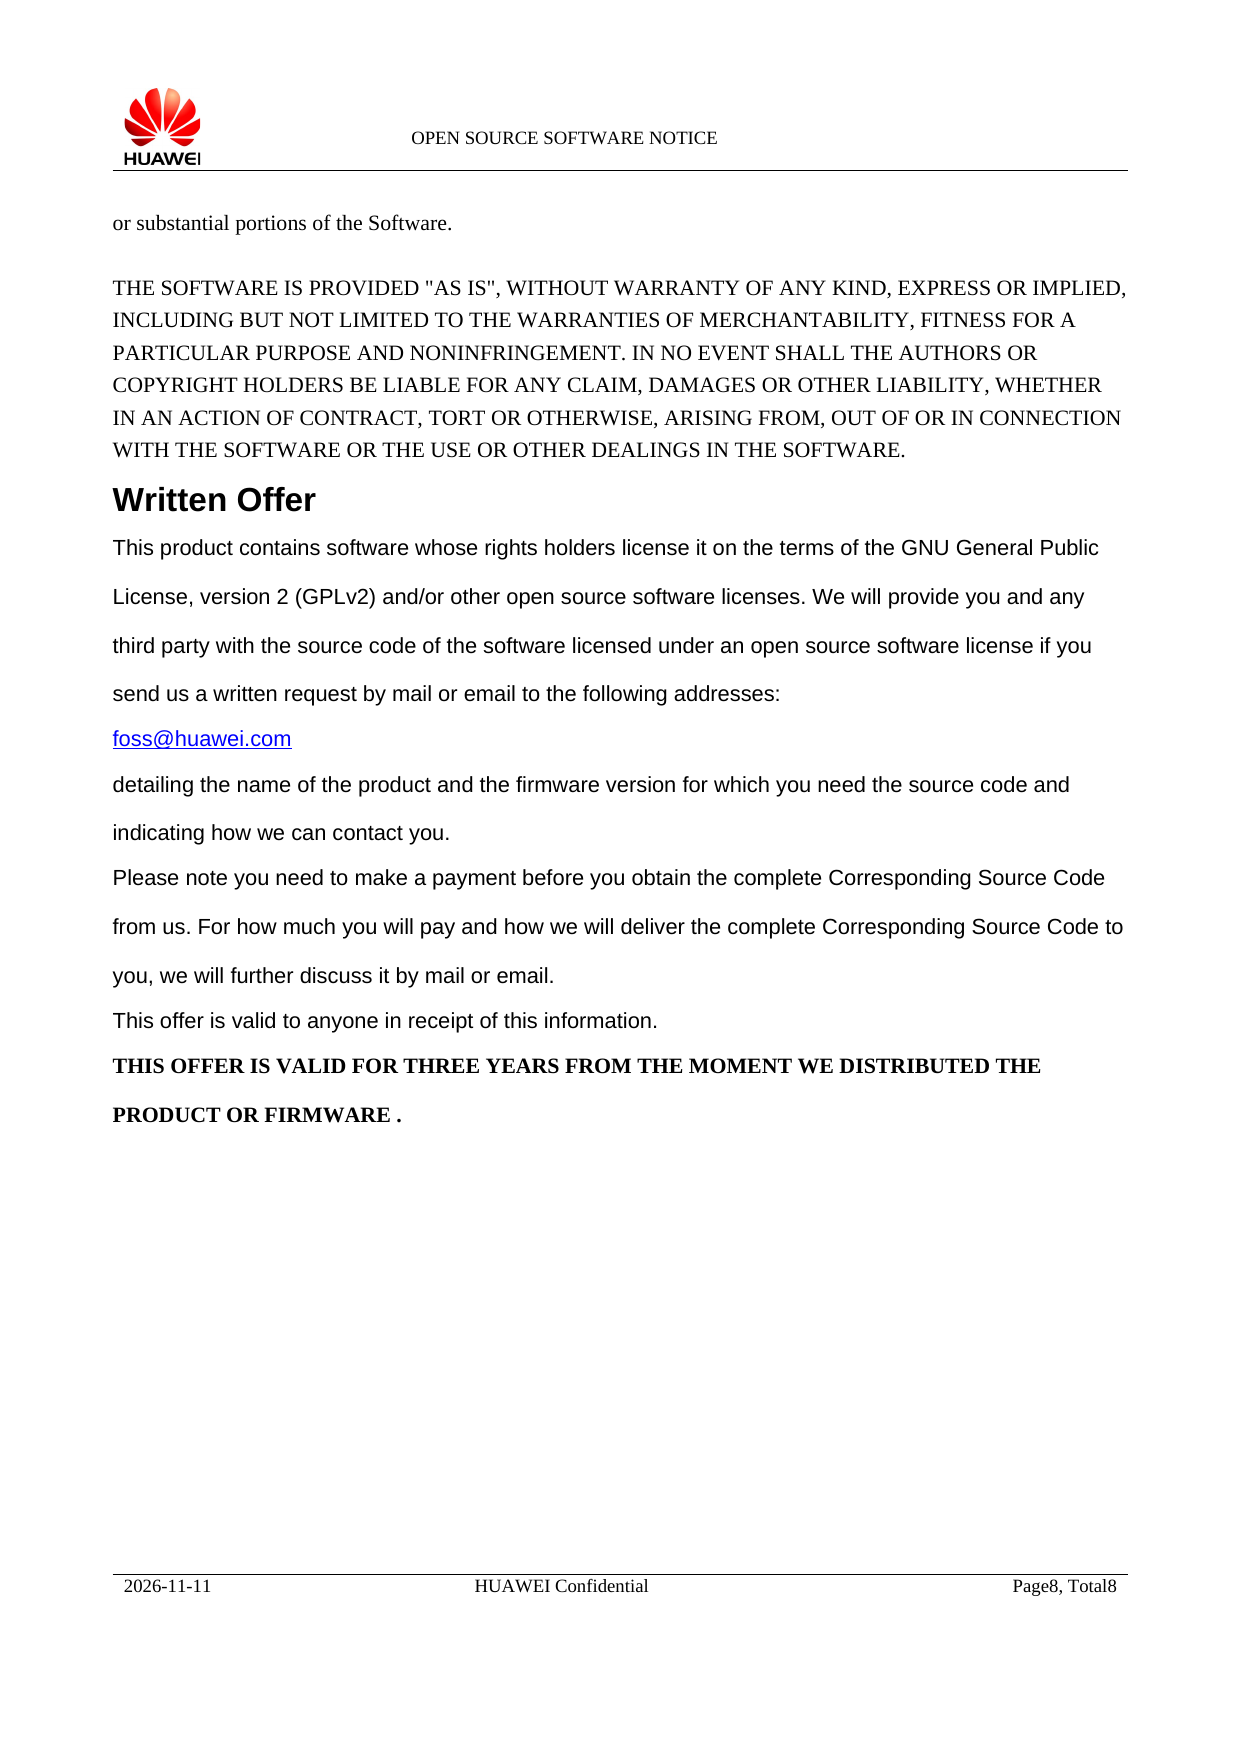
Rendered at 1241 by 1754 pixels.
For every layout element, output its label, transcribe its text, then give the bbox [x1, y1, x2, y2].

text Please note you need to make a payment before you obtain the complete Corresponding Source Code from us. For how much you will pay and how we will deliver the complete Corresponding Source Code to you, we will further discuss it by mail or email. [112, 862, 1128, 992]
text This product contains software whose rights holders license it on the terms of the GNU General Public License, version 2 (GPLv2) and/or other open source software licenses. We will provide you and any third party with the source code of the software licensed under an open source software license if you send us a written request by mail or email to the following addresses: [112, 531, 1128, 710]
text foss@huawei.com [112, 723, 1128, 755]
text This offer is valid for three years from the moment we distributed the product or firmware . [112, 1049, 1128, 1131]
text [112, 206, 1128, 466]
text detailing the name of the product and the firmware version for which you need the source code and indicating how we can contact you. [112, 768, 1128, 849]
picture [124, 88, 201, 165]
text Written Offer [112, 466, 1128, 531]
text This offer is valid to anyone in receipt of this information. [112, 1004, 1128, 1037]
